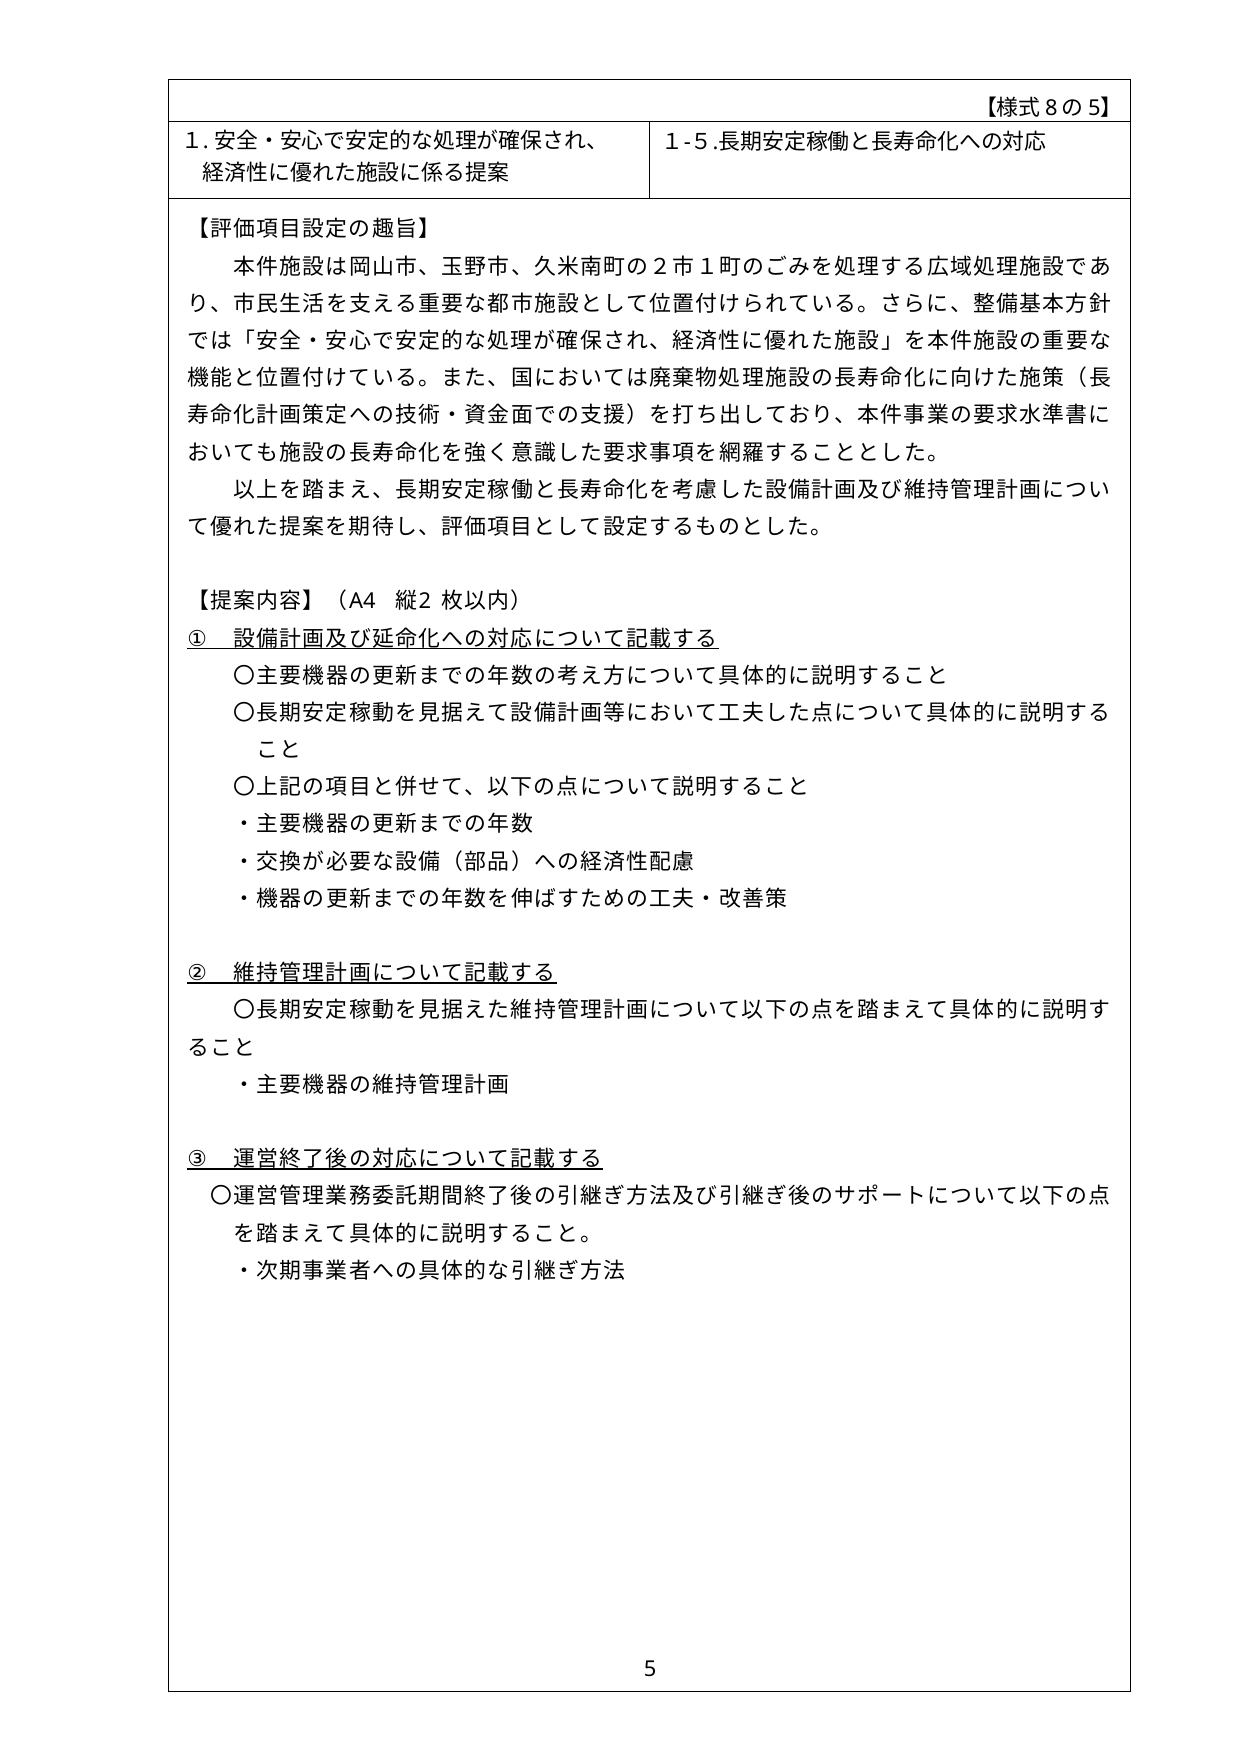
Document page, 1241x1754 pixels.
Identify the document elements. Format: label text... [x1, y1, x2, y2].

text ・交換が必要な設備（部品）への経済性配慮 [217, 841, 1112, 878]
text 以上を踏まえ、長期安定稼働と長寿命化を考慮した設備計画及び維持管理計画について優れた提案を期待し、評価項目として設定するものとした。 [187, 469, 1112, 543]
text ③ 運営終了後の対応について記載する [187, 1138, 1112, 1176]
text ・主要機器の更新までの年数 [217, 804, 1112, 841]
text ① 設備計画及び延命化への対応について記載する [187, 618, 1112, 655]
text 〇主要機器の更新までの年数の考え方について具体的に説明すること [210, 655, 1112, 692]
text 〇上記の項目と併せて、以下の点について説明すること [210, 767, 1112, 804]
text ・機器の更新までの年数を伸ばすための工夫・改善策 [217, 878, 1112, 915]
text ② 維持管理計画について記載する [187, 952, 1112, 990]
text 【評価項目設定の趣旨】 [187, 209, 1112, 246]
text 〇長期安定稼動を見据えた維持管理計画について以下の点を踏まえて具体的に説明すること [187, 990, 1112, 1064]
text 〇長期安定稼動を見据えて設備計画等において工夫した点について具体的に説明すること [210, 692, 1112, 767]
text 〇運営管理業務委託期間終了後の引継ぎ方法及び引継ぎ後のサポートについて以下の点を踏まえて具体的に説明すること。 [210, 1176, 1112, 1250]
text ・次期事業者への具体的な引継ぎ方法 [217, 1250, 1112, 1287]
text ・主要機器の維持管理計画 [217, 1064, 1112, 1101]
text 本件施設は岡山市、玉野市、久米南町の２市１町のごみを処理する広域処理施設であり、市民生活を支える重要な都市施設として位置付けられている。さらに、整備基本方針では「安全・安心で安定的な処理が確保され、経済性に優れた施設」を本件施設の重要な機能と位置付けている。また、国においては廃棄物処理施設の長寿命化に向けた施策（長寿命化計画策定への技術・資金面での支援）を打ち出しており、本件事業の要求水準書においても施設の長寿命化を強く意識した要求事項を網羅することとした。 [187, 246, 1112, 469]
text 【提案内容】（A4縦2枚以内） [187, 581, 1112, 618]
